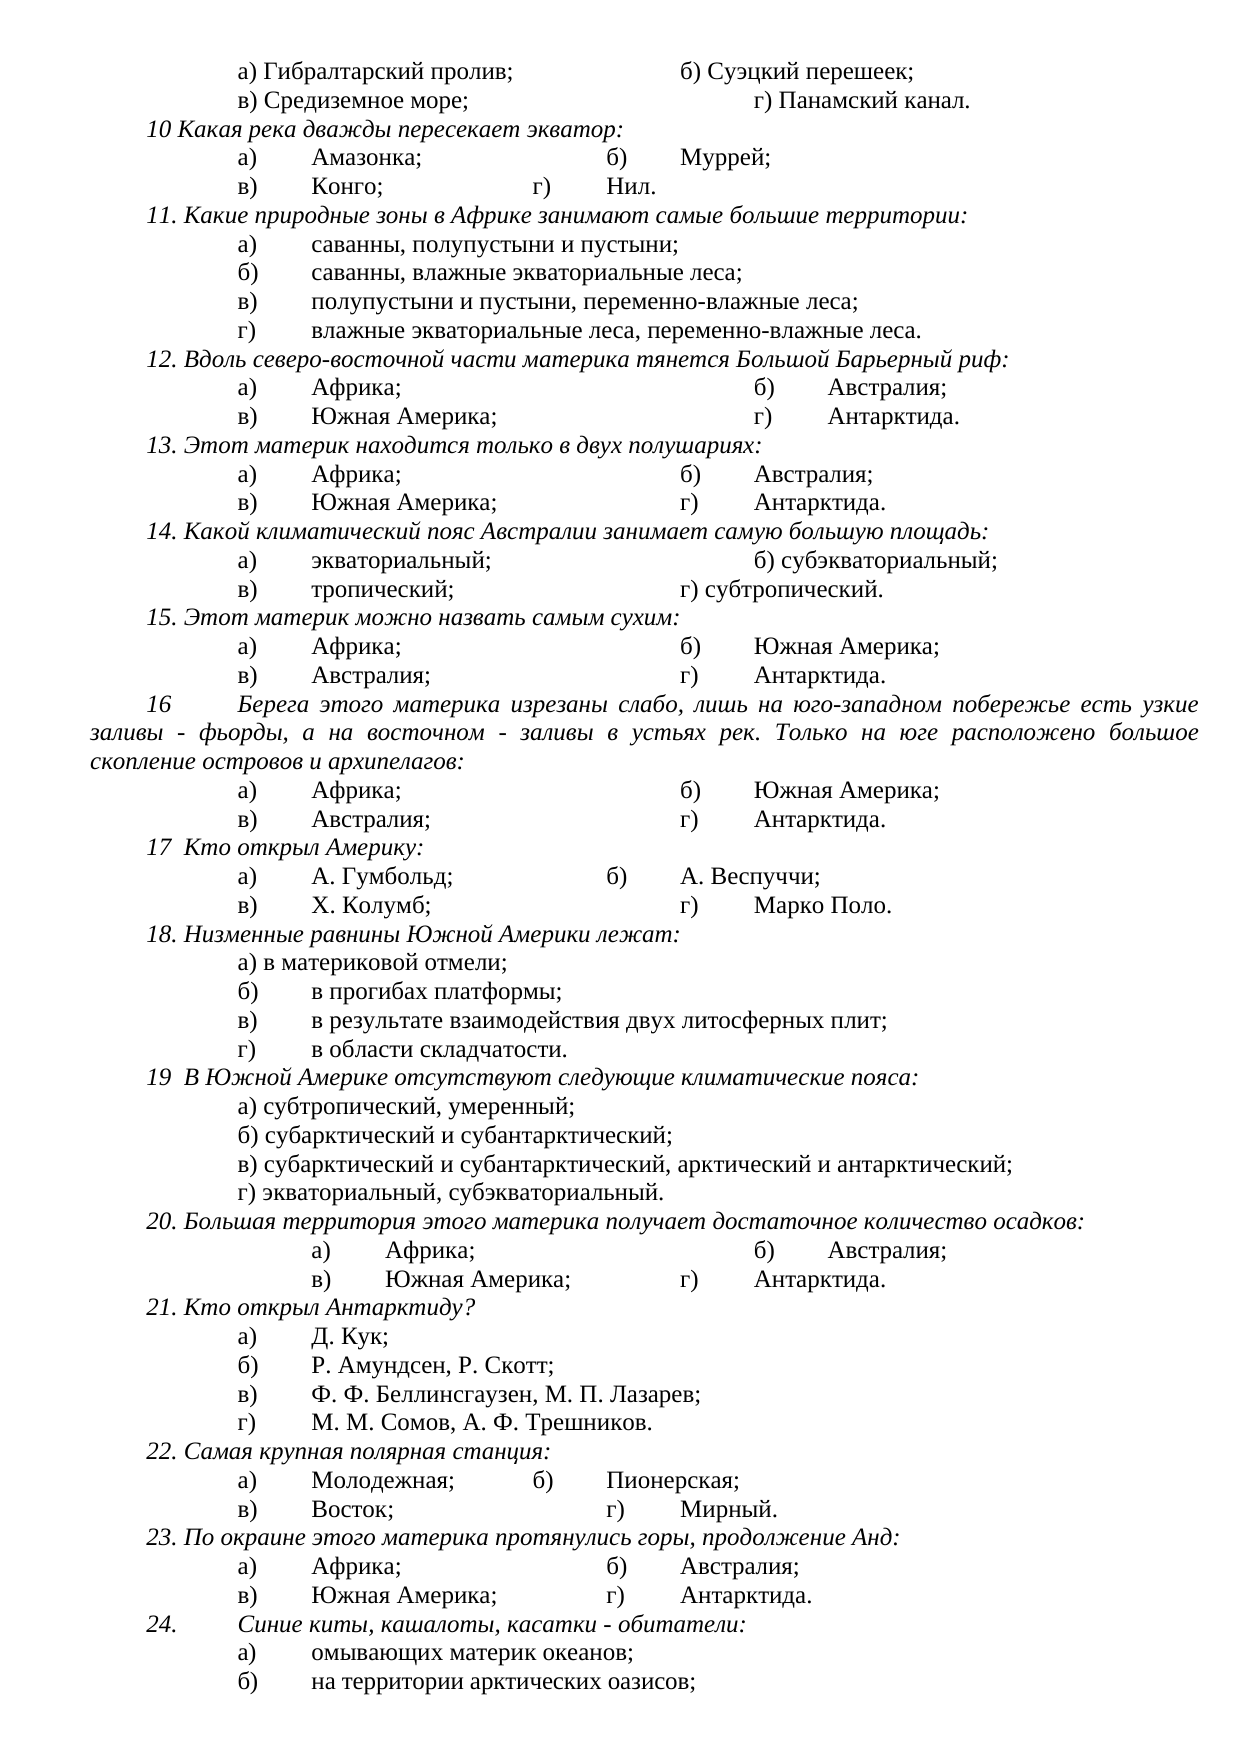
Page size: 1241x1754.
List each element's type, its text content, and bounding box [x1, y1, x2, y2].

text б) на территории арктических оазисов; [90, 1666, 1200, 1695]
text 16 Берега этого материка изрезаны слабо, лишь на юго-западном побережье есть узкие заливы - фьорды, а на восточном - заливы в устьях рек. Только на юге расположено большое скопление островов и архипелагов: [90, 689, 1200, 775]
text 21. Кто открыл Антарктиду? [90, 1292, 1200, 1321]
text а) Амазонка; б) Муррей; [90, 142, 1200, 171]
text 23. По окраине этого материка протянулись горы, продолжение Анд: [90, 1522, 1195, 1551]
text 19 В Южной Америке отсутствуют следующие климатические пояса: [90, 1062, 1200, 1091]
text а) Африка; б) Австралия; [90, 1235, 1200, 1264]
text 13. Этот материк находится только в двух полушариях: [90, 430, 1200, 459]
text а) Гибралтарский пролив; б) Суэцкий перешеек; [90, 56, 1200, 85]
text 20. Большая территория этого материка получает достаточное количество осадков: [90, 1206, 1191, 1235]
text в) в результате взаимодействия двух литосферных плит; [90, 1005, 1200, 1034]
text а) Молодежная; б) Пионерская; [90, 1465, 1200, 1494]
text в) Средиземное море; г) Панамский канал. [90, 85, 1200, 114]
text 10 Какая река дважды пересекает экватор: [90, 114, 1200, 142]
text в) Южная Америка; г) Антарктида. [90, 1580, 1200, 1609]
text г) в области складчатости. [90, 1034, 1200, 1062]
text 24. Синие киты, кашалоты, касатки - обитатели: [90, 1609, 1200, 1637]
text 22. Самая крупная полярная станция: [90, 1436, 1200, 1465]
text а) Африка; б) Австралия; [90, 459, 1200, 487]
text б) в прогибах платформы; [90, 976, 1200, 1005]
text а) А. Гумбольд; б) А. Веспуччи; [90, 861, 1200, 890]
text г) влажные экваториальные леса, переменно-влажные леса. [90, 315, 1200, 344]
text в) полупустыни и пустыни, переменно-влажные леса; [90, 286, 1200, 315]
text а) экваториальный; б) субэкваториальный; [90, 545, 1200, 574]
text в) тропический; г) субтропический. [90, 574, 1200, 602]
text в) субарктический и субантарктический, арктический и антарктический; [90, 1149, 1200, 1177]
text 11. Какие природные зоны в Африке занимают самые большие территории: [90, 200, 1197, 229]
text г) экваториальный, субэкваториальный. [90, 1177, 1200, 1206]
text 12. Вдоль северо-восточной части материка тянется Большой Барьерный риф: [90, 344, 1200, 372]
text в) Южная Америка; г) Антарктида. [90, 401, 1200, 430]
text г) М. М. Сомов, А. Ф. Трешников. [90, 1407, 1200, 1436]
text в) Южная Америка; г) Антарктида. [90, 487, 1200, 516]
text а) Африка; б) Австралия; [90, 1551, 1200, 1580]
text в) Конго; г) Нил. [90, 171, 1200, 200]
text а) в материковой отмели; [164, 947, 1074, 976]
text в) Южная Америка; г) Антарктида. [90, 1264, 1200, 1292]
text 17 Кто открыл Америку: [90, 832, 1200, 861]
text 18. Низменные равнины Южной Америки лежат: [90, 919, 1074, 947]
text в) X. Колумб; г) Марко Поло. [90, 890, 1200, 919]
text а) Африка; б) Южная Америка; [90, 775, 1200, 804]
text 15. Этот материк можно назвать самым сухим: [90, 602, 1200, 631]
text б) саванны, влажные экваториальные леса; [90, 257, 1200, 286]
text а) Африка; б) Южная Америка; [90, 631, 1200, 660]
text а) Д. Кук; [90, 1321, 1200, 1350]
text в) Австралия; г) Антарктида. [90, 660, 1200, 689]
text б) субарктический и субантарктический; [90, 1120, 1200, 1149]
text в) Ф. Ф. Беллинсгаузен, М. П. Лазарев; [90, 1379, 1200, 1407]
text а) саванны, полупустыни и пустыни; [90, 229, 1200, 257]
text б) Р. Амундсен, Р. Скотт; [90, 1350, 1200, 1379]
text в) Восток; г) Мирный. [90, 1494, 1200, 1522]
text а) омывающих материк океанов; [90, 1637, 1200, 1666]
text 14. Какой климатический пояс Австралии занимает самую большую площадь: [90, 516, 1197, 545]
text в) Австралия; г) Антарктида. [90, 804, 1200, 832]
text а) Африка; б) Австралия; [90, 372, 1200, 401]
text а) субтропический, умеренный; [90, 1091, 1200, 1120]
